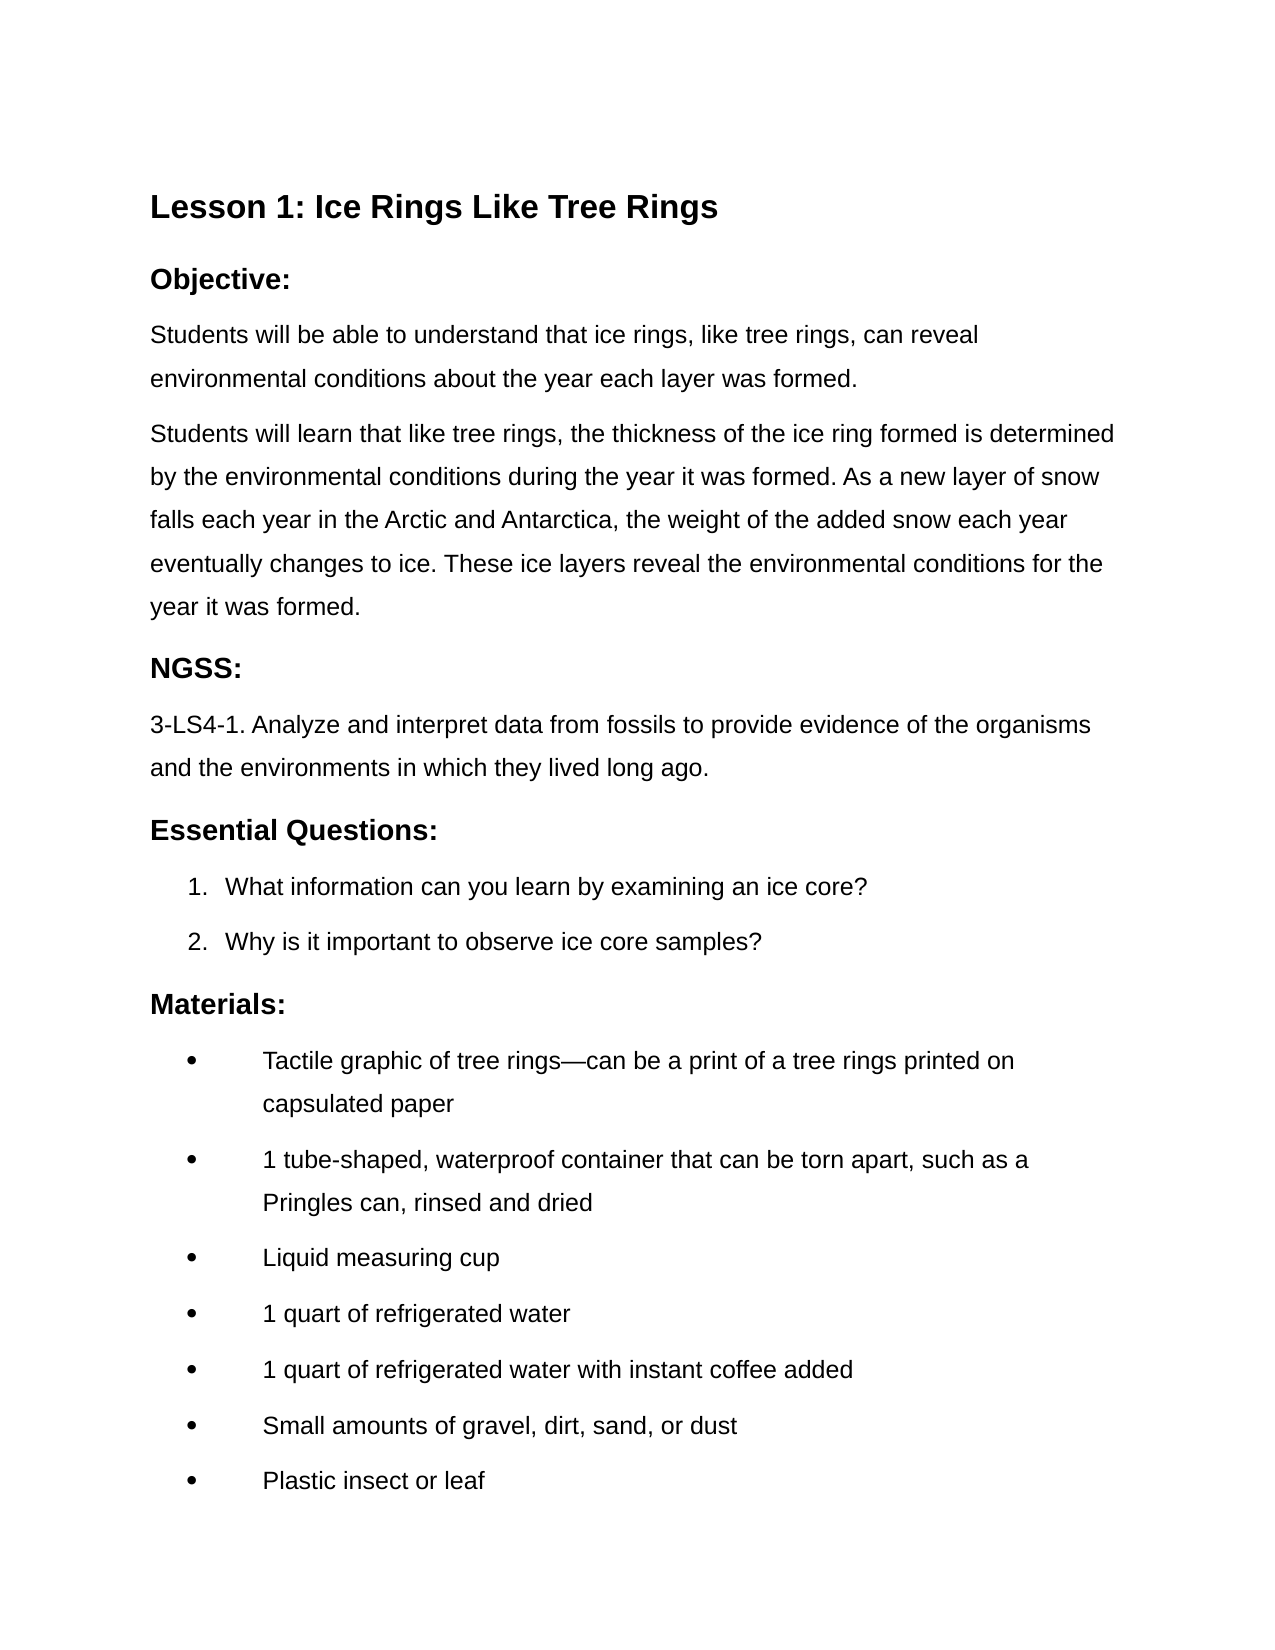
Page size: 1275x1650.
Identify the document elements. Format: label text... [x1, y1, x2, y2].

subtitle Lesson 1: Ice Rings Like Tree Rings [150, 187, 1125, 226]
subtitle Essential Questions: [150, 813, 1125, 847]
list 1 quart of refrigerated water [187, 1299, 1087, 1328]
subtitle Objective: [150, 262, 1125, 295]
list Tactile graphic of tree rings—can be a print of a tree rings printed on capsulated paper [187, 1046, 1087, 1118]
list 1 tube-shaped, waterproof container that can be torn apart, such as a Pringles can, rinsed and dried [187, 1144, 1087, 1217]
list 1 quart of refrigerated water with instant coffee added [187, 1355, 1087, 1384]
list Liquid measuring cup [187, 1243, 1087, 1272]
list What information can you learn by examining an ice core? [187, 872, 1087, 900]
list Why is it important to observe ice core samples? [187, 927, 1087, 956]
text Students will be able to understand that ice rings, like tree rings, can reveal environmental conditions about the year each layer was formed. [150, 320, 1125, 392]
list Small amounts of gravel, dirt, sand, or dust [187, 1411, 1087, 1439]
text 3-LS4-1. Analyze and interpret data from fossils to provide evidence of the organisms and the environments in which they lived long ago. [150, 710, 1125, 782]
text Students will learn that like tree rings, the thickness of the ice ring formed is determined by the environmental conditions during the year it was formed. As a new layer of snow falls each year in the Arctic and Antarctica, the weight of the added snow each year eventually changes to ice. These ice layers reveal the environmental conditions for the year it was formed. [150, 419, 1125, 620]
subtitle NGSS: [150, 651, 1125, 685]
subtitle Materials: [150, 987, 1125, 1021]
list Plastic insect or leaf [187, 1466, 1087, 1495]
